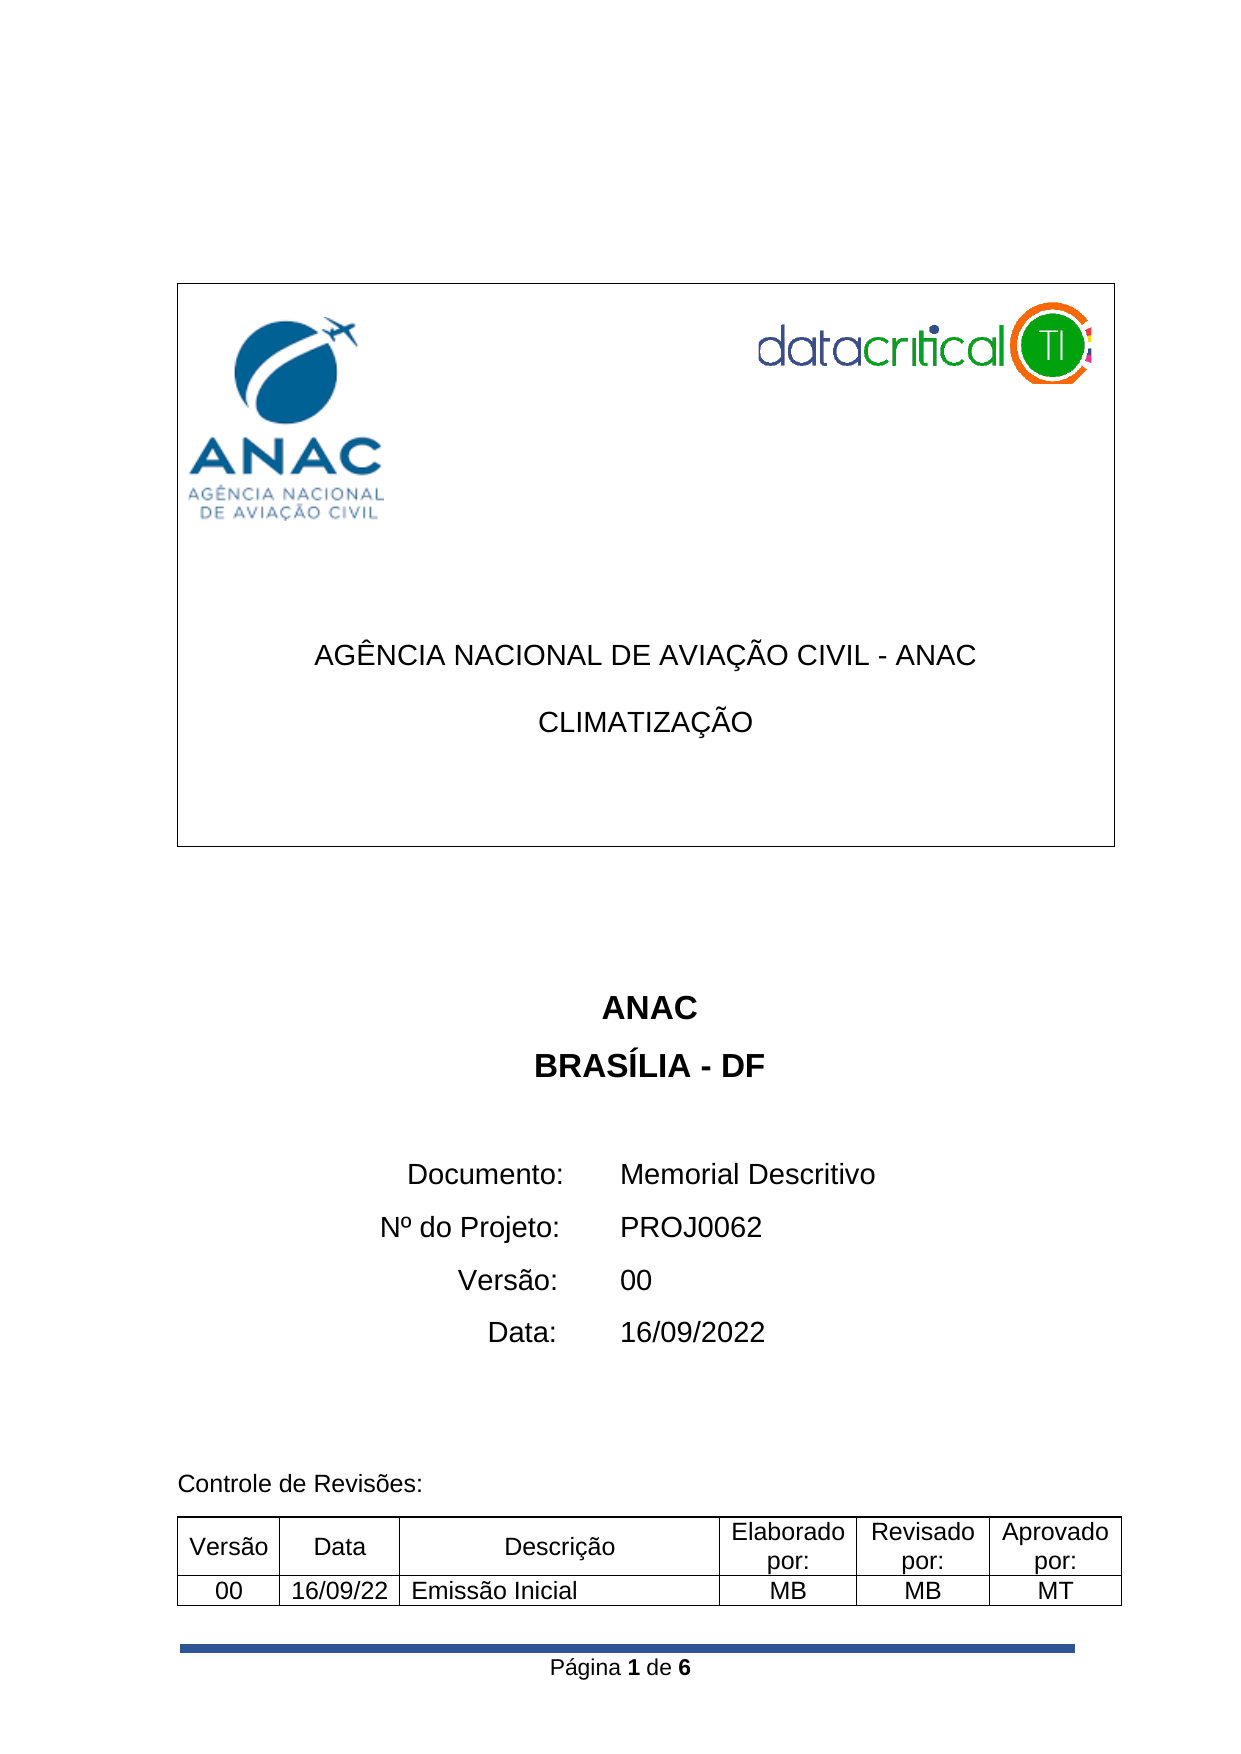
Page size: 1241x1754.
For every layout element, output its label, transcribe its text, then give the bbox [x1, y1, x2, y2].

table_header AGÊNCIA NACIONAL DE AVIAÇÃO CIVIL - ANAC CLIMATIZAÇÃO [178, 284, 1114, 846]
table_cell MT [990, 1576, 1121, 1605]
table_header Data [280, 1518, 399, 1575]
text BRASÍLIA - DF [177, 1046, 1122, 1084]
picture [188, 317, 384, 521]
table_header Descrição [400, 1518, 719, 1575]
table_cell MB [857, 1576, 989, 1605]
table_header Versão [178, 1518, 279, 1575]
table_cell Emissão Inicial [400, 1576, 719, 1605]
text Data: 16/09/2022 [458, 1315, 1122, 1349]
table_cell MB [720, 1576, 856, 1605]
table_cell 00 [178, 1576, 279, 1605]
text Controle de Revisões: [177, 1469, 1122, 1497]
picture [757, 302, 1092, 384]
table_header Revisado por: [857, 1518, 989, 1575]
text Nº do Projeto: PROJ0062 [177, 1210, 1122, 1243]
table_cell 16/09/22 [280, 1576, 399, 1605]
text Versão: 00 [398, 1262, 1122, 1296]
text ANAC [177, 988, 1122, 1026]
table_header Elaborado por: [720, 1518, 856, 1575]
text Documento: Memorial Descritivo [325, 1157, 1122, 1190]
table_header Aprovado por: [990, 1518, 1121, 1575]
